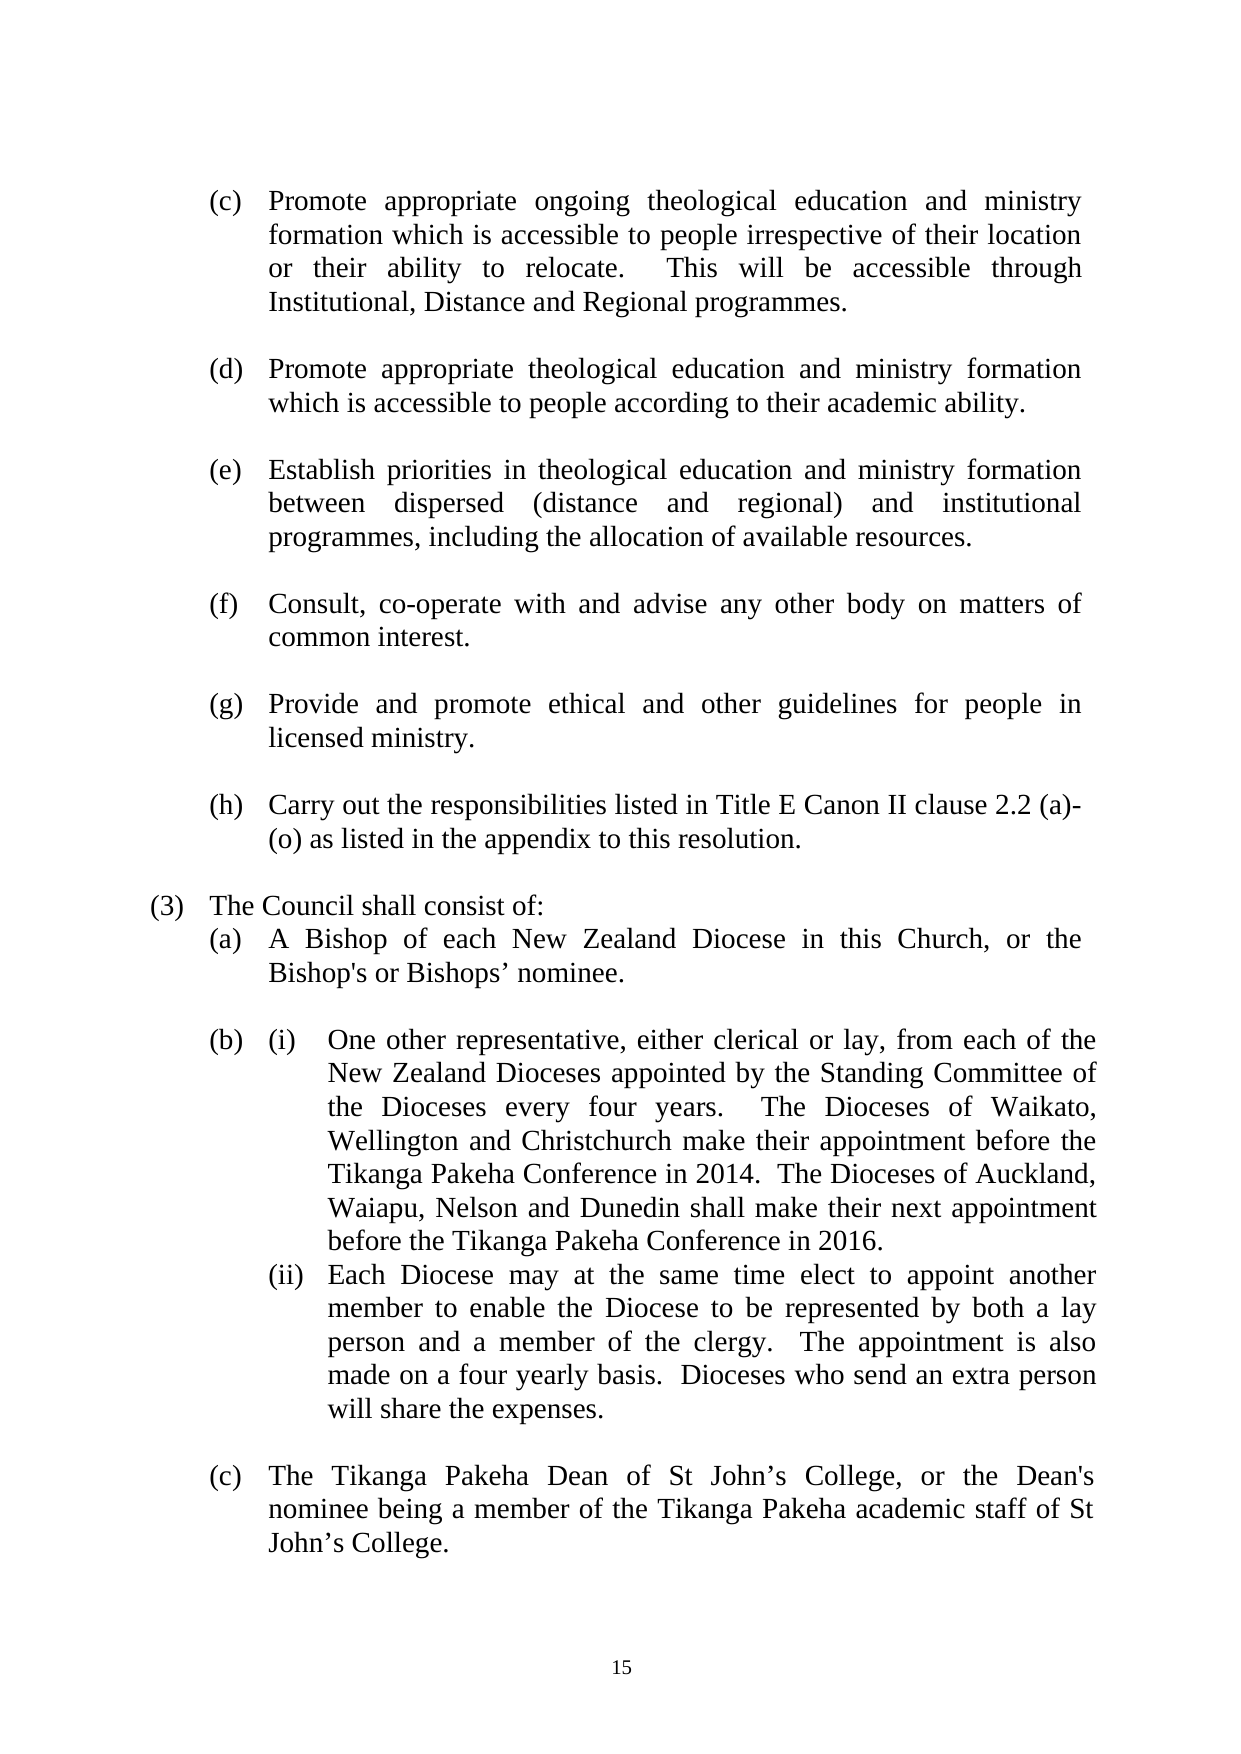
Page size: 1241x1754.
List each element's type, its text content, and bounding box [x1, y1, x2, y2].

text (g) Provide and promote ethical and other guidelines for people in licensed ministry. [209, 687, 1083, 754]
text (f) Consult, co-operate with and advise any other body on matters of common interest. [209, 586, 1083, 653]
text (c) Promote appropriate ongoing theological education and ministry formation which is accessible to people irrespective of their location or their ability to relocate. This will be accessible through Institutional, Distance and Regional programmes. [209, 183, 1083, 318]
text (c) The Tikanga Pakeha Dean of St John’s College, or the Dean's nominee being a member of the Tikanga Pakeha academic staff of St John’s College. [209, 1458, 1095, 1559]
text (3) The Council shall consist of: [150, 888, 1083, 921]
text (e) Establish priorities in theological education and ministry formation between dispersed (distance and regional) and institutional programmes, including the allocation of available resources. [209, 452, 1083, 552]
text (a) A Bishop of each New Zealand Diocese in this Church, or the Bishop's or Bishops’ nominee. [209, 921, 1083, 988]
text (ii) Each Diocese may at the same time elect to appoint another member to enable the Diocese to be represented by both a lay person and a member of the clergy. The appointment is also made on a four yearly basis. Dioceses who send an extra person will share the expenses. [268, 1257, 1097, 1424]
text (d) Promote appropriate theological education and ministry formation which is accessible to people according to their academic ability. [209, 351, 1083, 418]
text (h) Carry out the responsibilities listed in Title E Canon II clause 2.2 (a)-(o) as listed in the appendix to this resolution. [209, 787, 1083, 854]
text (b) (i) One other representative, either clerical or lay, from each of the New Zealand Dioceses appointed by the Standing Committee of the Dioceses every four years. The Dioceses of Waikato, and make their appointment before the Tikanga Pakeha Conference in 2014. The Dioceses of Auckland, Waiapu, Nelson and shall make their next appointment before the Tikanga Pakeha Conference in 2016. [209, 1022, 1097, 1257]
